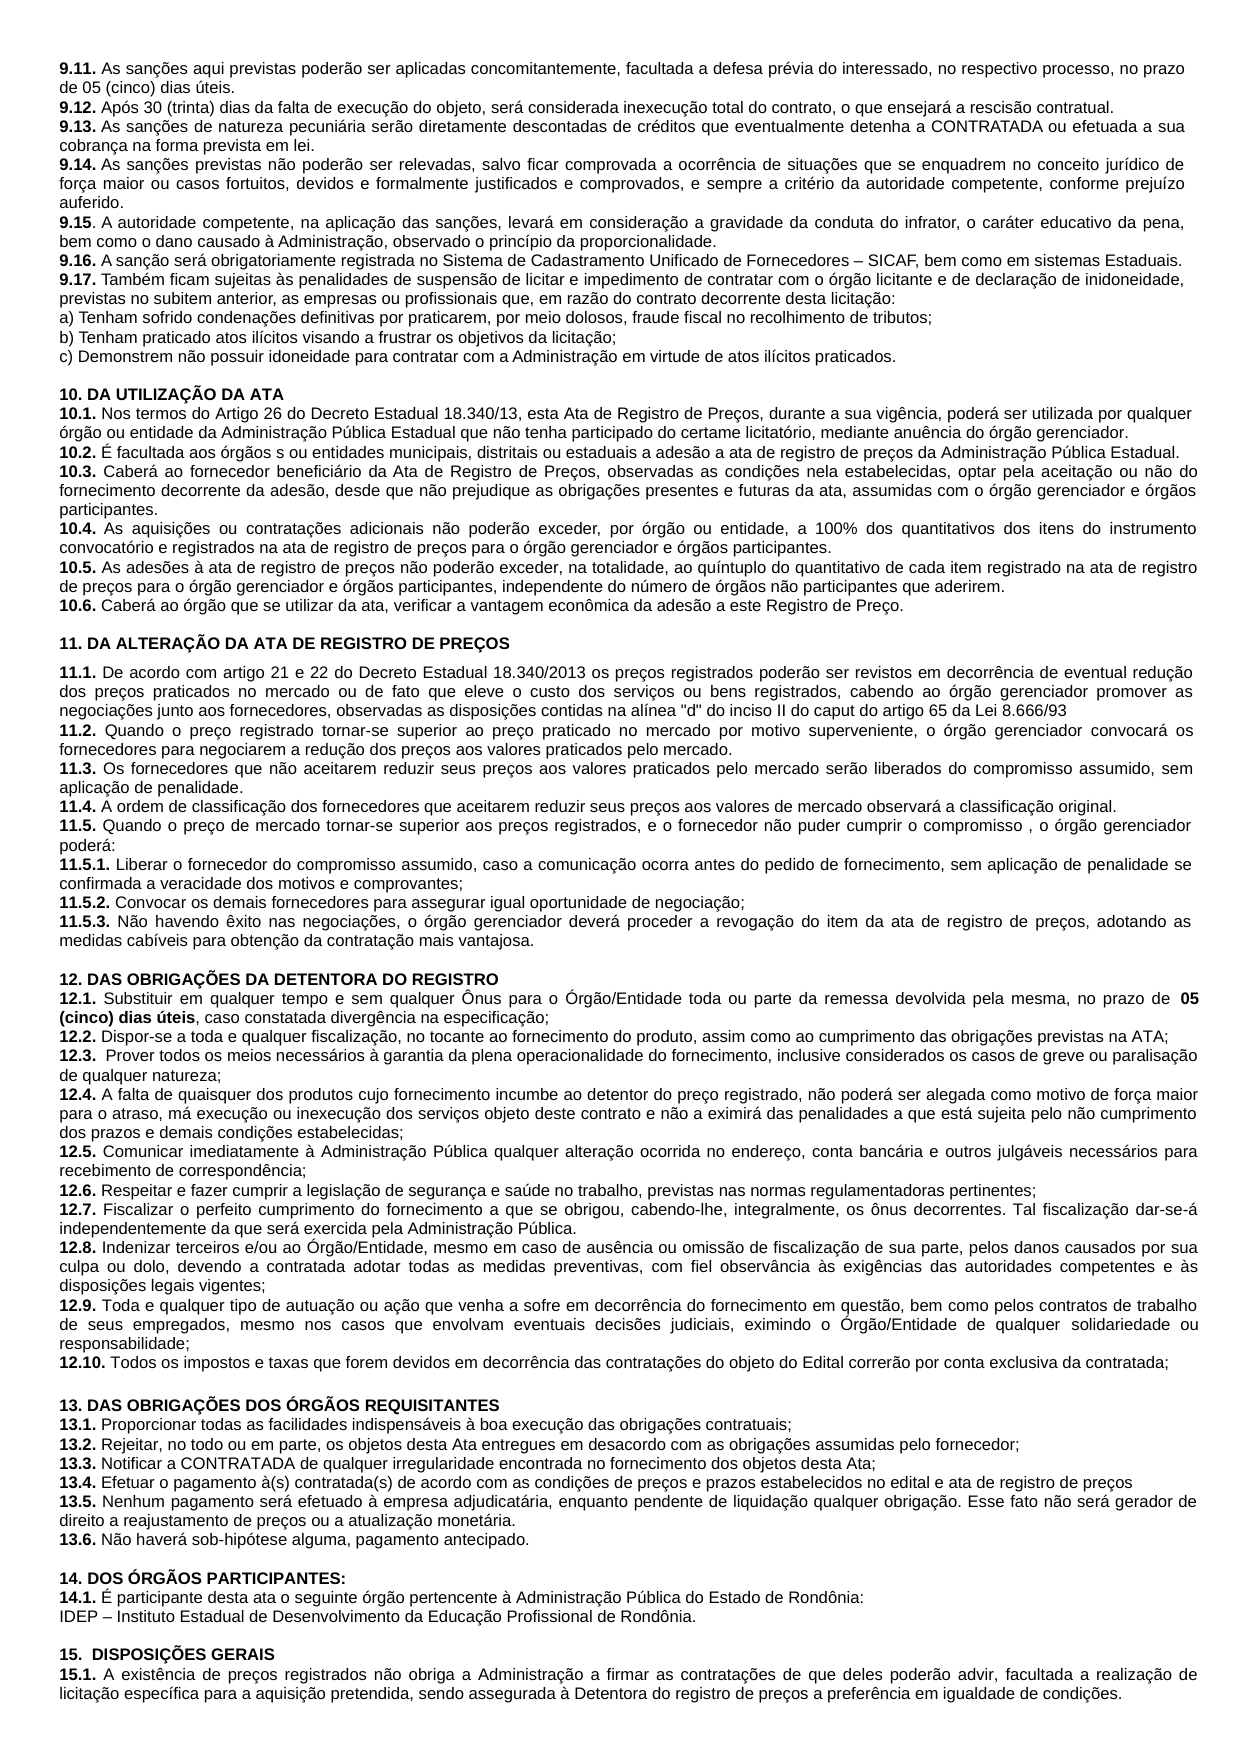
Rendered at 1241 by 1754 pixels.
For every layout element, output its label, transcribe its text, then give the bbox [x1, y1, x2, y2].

text IDEP – Instituto Estadual de Desenvolvimento da Educação Profissional de Rondônia. [59, 1607, 1199, 1626]
text 9.17. Também ficam sujeitas às penalidades de suspensão de licitar e impedimento de contratar com o órgão licitante e de declaração de inidoneidade, previstas no subitem anterior, as empresas ou profissionais que, em razão do contrato decorrente desta licitação: [59, 270, 1186, 308]
text c) Demonstrem não possuir idoneidade para contratar com a Administração em virtude de atos ilícitos praticados. [59, 347, 1186, 366]
text b) Tenham praticado atos ilícitos visando a frustrar os objetivos da licitação; [59, 327, 1186, 347]
list 10.4. As aquisições ou contratações adicionais não poderão exceder, por órgão ou entidade, a 100% dos quantitativos dos itens do instrumento convocatório e registrados na ata de registro de preços para o órgão gerenciador e órgãos participantes. [59, 519, 1199, 557]
text 13.5. Nenhum pagamento será efetuado à empresa adjudicatária, enquanto pendente de liquidação qualquer obrigação. Esse fato não será gerador de direito a reajustamento de preços ou a atualização monetária. [59, 1492, 1199, 1530]
text 12.2. Dispor-se a toda e qualquer fiscalização, no tocante ao fornecimento do produto, assim como ao cumprimento das obrigações previstas na ATA; [59, 1027, 1199, 1046]
text 9.12. Após 30 (trinta) dias da falta de execução do objeto, será considerada inexecução total do contrato, o que ensejará a rescisão contratual. [59, 97, 1186, 117]
text 9.11. As sanções aqui previstas poderão ser aplicadas concomitantemente, facultada a defesa prévia do interessado, no respectivo processo, no prazo de 05 (cinco) dias úteis. [59, 59, 1186, 97]
text 13.6. Não haverá sob-hipótese alguma, pagamento antecipado. [59, 1530, 1199, 1549]
text 12.1. Substituir em qualquer tempo e sem qualquer Ônus para o Órgão/Entidade toda ou parte da remessa devolvida pela mesma, no prazo de 05 (cinco) dias úteis, caso constatada divergência na especificação; [59, 989, 1199, 1027]
text 13.3. Notificar a CONTRATADA de qualquer irregularidade encontrada no fornecimento dos objetos desta Ata; [59, 1453, 1199, 1473]
text 11.4. A ordem de classificação dos fornecedores que aceitarem reduzir seus preços aos valores de mercado observará a classificação original. [59, 797, 1194, 816]
text 11.5.2. Convocar os demais fornecedores para assegurar igual oportunidade de negociação; [59, 893, 1194, 912]
text 11. DA ALTERAÇÃO DA ATA DE REGISTRO DE PREÇOS [59, 634, 1199, 653]
text 11.1. De acordo com artigo 21 e 22 do Decreto Estadual 18.340/2013 os preços registrados poderão ser revistos em decorrência de eventual redução dos preços praticados no mercado ou de fato que eleve o custo dos serviços ou bens registrados, cabendo ao órgão gerenciador promover as negociações junto aos fornecedores, observadas as disposições contidas na alínea "d" do inciso II do caput do artigo 65 da Lei 8.666/93 [59, 663, 1194, 720]
text 12.3. Prover todos os meios necessários à garantia da plena operacionalidade do fornecimento, inclusive considerados os casos de greve ou paralisação de qualquer natureza; [59, 1046, 1199, 1084]
text 10.6. Caberá ao órgão que se utilizar da ata, verificar a vantagem econômica da adesão a este Registro de Preço. [59, 596, 1199, 615]
text 13.2. Rejeitar, no todo ou em parte, os objetos desta Ata entregues em desacordo com as obrigações assumidas pelo fornecedor; [59, 1434, 1199, 1453]
text 11.5.3. Não havendo êxito nas negociações, o órgão gerenciador deverá proceder a revogação do item da ata de registro de preços, adotando as medidas cabíveis para obtenção da contratação mais vantajosa. [59, 912, 1194, 950]
text 11.2. Quando o preço registrado tornar-se superior ao preço praticado no mercado por motivo superveniente, o órgão gerenciador convocará os fornecedores para negociarem a redução dos preços aos valores praticados pelo mercado. [59, 720, 1194, 759]
text 9.15. A autoridade competente, na aplicação das sanções, levará em consideração a gravidade da conduta do infrator, o caráter educativo da pena, bem como o dano causado à Administração, observado o princípio da proporcionalidade. [59, 212, 1186, 251]
text 13.1. Proporcionar todas as facilidades indispensáveis à boa execução das obrigações contratuais; [59, 1415, 1199, 1434]
text 10. DA UTILIZAÇÃO DA ATA [59, 385, 1199, 404]
text 12. DAS OBRIGAÇÕES DA DETENTORA DO REGISTRO [59, 969, 1199, 989]
text 10.2. É facultada aos órgãos s ou entidades municipais, distritais ou estaduais a adesão a ata de registro de preços da Administração Pública Estadual. [59, 442, 1194, 462]
list 10.5. As adesões à ata de registro de preços não poderão exceder, na totalidade, ao quíntuplo do quantitativo de cada item registrado na ata de registro de preços para o órgão gerenciador e órgãos participantes, independente do número de órgãos não participantes que aderirem. [59, 557, 1199, 596]
text 13.4. Efetuar o pagamento à(s) contratada(s) de acordo com as condições de preços e prazos estabelecidos no edital e ata de registro de preços [59, 1473, 1199, 1492]
text 12.7. Fiscalizar o perfeito cumprimento do fornecimento a que se obrigou, cabendo-lhe, integralmente, os ônus decorrentes. Tal fiscalização dar-se-á independentemente da que será exercida pela Administração Pública. [59, 1199, 1199, 1238]
text 11.5. Quando o preço de mercado tornar-se superior aos preços registrados, e o fornecedor não puder cumprir o compromisso , o órgão gerenciador poderá: [59, 816, 1194, 854]
text a) Tenham sofrido condenações definitivas por praticarem, por meio dolosos, fraude fiscal no recolhimento de tributos; [59, 308, 1186, 327]
text 11.5.1. Liberar o fornecedor do compromisso assumido, caso a comunicação ocorra antes do pedido de fornecimento, sem aplicação de penalidade se confirmada a veracidade dos motivos e comprovantes; [59, 854, 1194, 893]
text 12.9. Toda e qualquer tipo de autuação ou ação que venha a sofre em decorrência do fornecimento em questão, bem como pelos contratos de trabalho de seus empregados, mesmo nos casos que envolvam eventuais decisões judiciais, eximindo o Órgão/Entidade de qualquer solidariedade ou responsabilidade; [59, 1295, 1199, 1353]
text 9.14. As sanções previstas não poderão ser relevadas, salvo ficar comprovada a ocorrência de situações que se enquadrem no conceito jurídico de força maior ou casos fortuitos, devidos e formalmente justificados e comprovados, e sempre a critério da autoridade competente, conforme prejuízo auferido. [59, 155, 1186, 212]
list 10.3. Caberá ao fornecedor beneficiário da Ata de Registro de Preços, observadas as condições nela estabelecidas, optar pela aceitação ou não do fornecimento decorrente da adesão, desde que não prejudique as obrigações presentes e futuras da ata, assumidas com o órgão gerenciador e órgãos participantes. [59, 462, 1199, 519]
text 12.8. Indenizar terceiros e/ou ao Órgão/Entidade, mesmo em caso de ausência ou omissão de fiscalização de sua parte, pelos danos causados por sua culpa ou dolo, devendo a contratada adotar todas as medidas preventivas, com fiel observância às exigências das autoridades competentes e às disposições legais vigentes; [59, 1238, 1199, 1295]
text 14.1. É participante desta ata o seguinte órgão pertencente à Administração Pública do Estado de Rondônia: [59, 1588, 1194, 1607]
text 12.6. Respeitar e fazer cumprir a legislação de segurança e saúde no trabalho, previstas nas normas regulamentadoras pertinentes; [59, 1180, 1199, 1199]
text 10.1. Nos termos do Artigo 26 do Decreto Estadual 18.340/13, esta Ata de Registro de Preços, durante a sua vigência, poderá ser utilizada por qualquer órgão ou entidade da Administração Pública Estadual que não tenha participado do certame licitatório, mediante anuência do órgão gerenciador. [59, 404, 1194, 442]
text 12.4. A falta de quaisquer dos produtos cujo fornecimento incumbe ao detentor do preço registrado, não poderá ser alegada como motivo de força maior para o atraso, má execução ou inexecução dos serviços objeto deste contrato e não a eximirá das penalidades a que está sujeita pelo não cumprimento dos prazos e demais condições estabelecidas; [59, 1084, 1199, 1142]
text 15. DISPOSIÇÕES GERAIS [59, 1645, 1199, 1664]
text 15.1. A existência de preços registrados não obriga a Administração a firmar as contratações de que deles poderão advir, facultada a realização de licitação específica para a aquisição pretendida, sendo assegurada à Detentora do registro de preços a preferência em igualdade de condições. [59, 1664, 1199, 1703]
text 9.13. As sanções de natureza pecuniária serão diretamente descontadas de créditos que eventualmente detenha a CONTRATADA ou efetuada a sua cobrança na forma prevista em lei. [59, 117, 1186, 155]
text 11.3. Os fornecedores que não aceitarem reduzir seus preços aos valores praticados pelo mercado serão liberados do compromisso assumido, sem aplicação de penalidade. [59, 759, 1194, 797]
text 14. DOS ÓRGÃOS PARTICIPANTES: [59, 1568, 1194, 1588]
text 12.5. Comunicar imediatamente à Administração Pública qualquer alteração ocorrida no endereço, conta bancária e outros julgáveis necessários para recebimento de correspondência; [59, 1142, 1199, 1180]
text 9.16. A sanção será obrigatoriamente registrada no Sistema de Cadastramento Unificado de Fornecedores – SICAF, bem como em sistemas Estaduais. [59, 251, 1186, 270]
text 12.10. Todos os impostos e taxas que forem devidos em decorrência das contratações do objeto do Edital correrão por conta exclusiva da contratada; [59, 1353, 1199, 1372]
text 13. DAS OBRIGAÇÕES DOS ÓRGÃOS REQUISITANTES [59, 1396, 1199, 1415]
